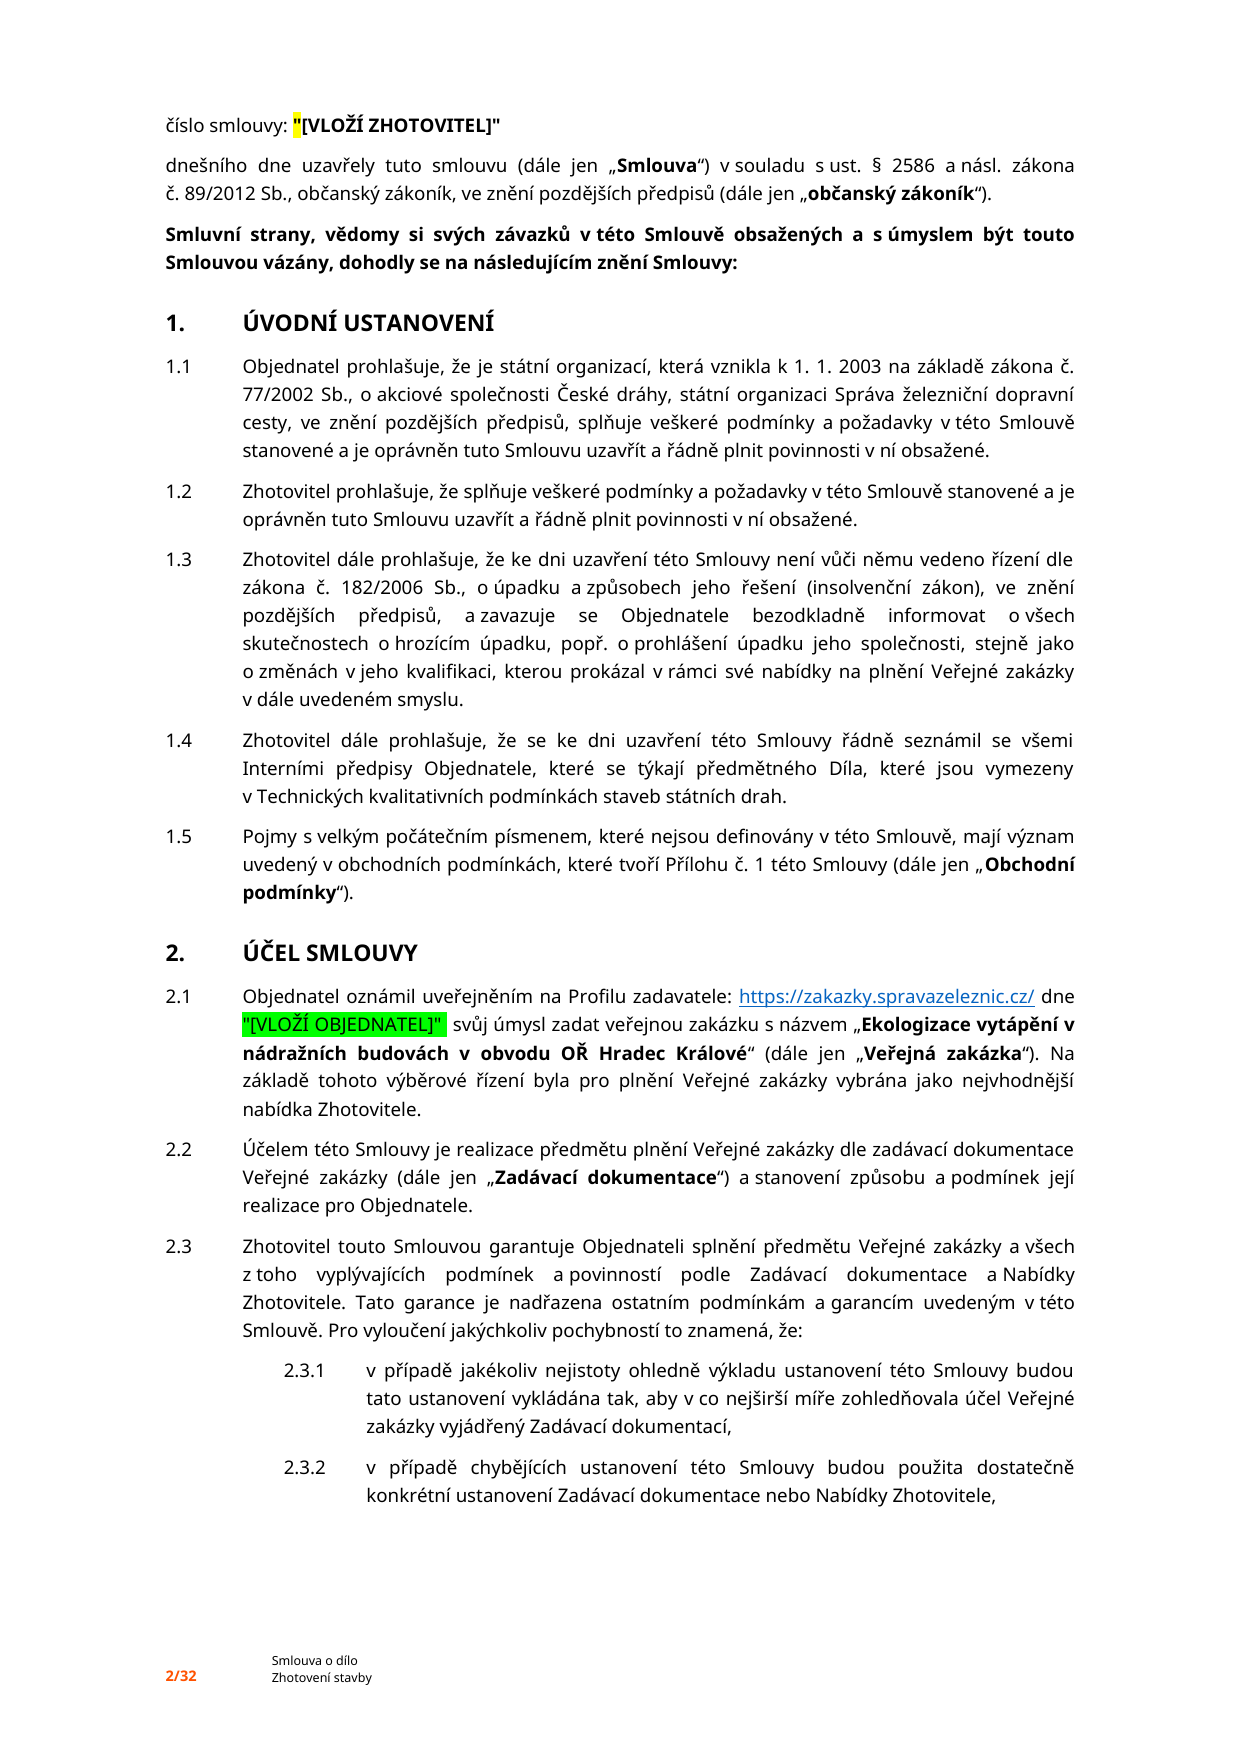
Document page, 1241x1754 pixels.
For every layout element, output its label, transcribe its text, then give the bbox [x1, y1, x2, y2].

text ÚČEL SMLOUVY [165, 937, 1075, 968]
text číslo smlouvy: [165, 112, 293, 138]
text dnešního dne uzavřely tuto smlouvu (dále jen „Smlouva“) v souladu s ust. § 2586 a násl. zákona č. 89/2012 Sb., občanský zákoník, ve znění pozdějších předpisů (dále jen „občanský zákoník“). [165, 153, 1075, 206]
text Zhotovitel prohlašuje, že splňuje veškeré podmínky a požadavky v této Smlouvě stanovené a je oprávněn tuto Smlouvu uzavřít a řádně plnit povinnosti v ní obsažené. [165, 478, 1075, 531]
text Zhotovitel dále prohlašuje, že se ke dni uzavření této Smlouvy řádně seznámil se všemi Interními předpisy Objednatele, které se týkají předmětného Díla, které jsou vymezeny v Technických kvalitativních podmínkách staveb státních drah. [165, 727, 1075, 809]
text Smluvní strany, vědomy si svých závazků v této Smlouvě obsažených a s úmyslem být touto Smlouvou vázány, dohodly se na následujícím znění Smlouvy: [165, 221, 1075, 275]
text Zhotovitel touto Smlouvou garantuje Objednateli splnění předmětu Veřejné zakázky a všech z toho vyplývajících podmínek a povinností podle Zadávací dokumentace a Nabídky Zhotovitele. Tato garance je nadřazena ostatním podmínkám a garancím uvedeným v této Smlouvě. Pro vyloučení jakýchkoliv pochybností to znamená, že: [165, 1233, 1075, 1342]
text v případě chybějících ustanovení této Smlouvy budou použita dostatečně konkrétní ustanovení Zadávací dokumentace nebo Nabídky Zhotovitele, [283, 1454, 1075, 1508]
text Objednatel prohlašuje, že je státní organizací, která vznikla k 1. 1. 2003 na základě zákona č. 77/2002 Sb., o akciové společnosti České dráhy, státní organizaci Správa železniční dopravní cesty, ve znění pozdějších předpisů, splňuje veškeré podmínky a požadavky v této Smlouvě stanovené a je oprávněn tuto Smlouvu uzavřít a řádně plnit povinnosti v ní obsažené. [165, 353, 1075, 463]
text Zhotovitel dále prohlašuje, že ke dni uzavření této Smlouvy není vůči němu vedeno řízení dle zákona č. 182/2006 Sb., o úpadku a způsobech jeho řešení (insolvenční zákon), ve znění pozdějších předpisů, a zavazuje se Objednatele bezodkladně informovat o všech skutečnostech o hrozícím úpadku, popř. o prohlášení úpadku jeho společnosti, stejně jako o změnách v jeho kvalifikaci, kterou prokázal v rámci své nabídky na plnění Veřejné zakázky v dále uvedeném smyslu. [165, 546, 1075, 712]
text Objednatel oznámil uveřejněním na Profilu zadavatele: https://zakazky.spravazeleznic.cz/ dne svůj úmysl zadat veřejnou zakázku s názvem „Ekologizace vytápění v nádražních budovách v obvodu OŘ Hradec Králové“ (dále jen „Veřejná zakázka“). Na základě tohoto výběrové řízení byla pro plnění Veřejné zakázky vybrána jako nejvhodnější nabídka Zhotovitele. [165, 984, 1075, 1121]
text ÚVODNÍ USTANOVENÍ [165, 306, 1075, 338]
text Účelem této Smlouvy je realizace předmětu plnění Veřejné zakázky dle zadávací dokumentace Veřejné zakázky (dále jen „Zadávací dokumentace“) a stanovení způsobu a podmínek její realizace pro Objednatele. [165, 1136, 1075, 1218]
text číslo smlouvy: [301, 112, 1075, 138]
text Pojmy s velkým počátečním písmenem, které nejsou definovány v této Smlouvě, mají význam uvedený v obchodních podmínkách, které tvoří Přílohu č. 1 této Smlouvy (dále jen „Obchodní podmínky“). [165, 824, 1075, 905]
text v případě jakékoliv nejistoty ohledně výkladu ustanovení této Smlouvy budou tato ustanovení vykládána tak, aby v co nejširší míře zohledňovala účel Veřejné zakázky vyjádřený Zadávací dokumentací, [283, 1357, 1075, 1439]
